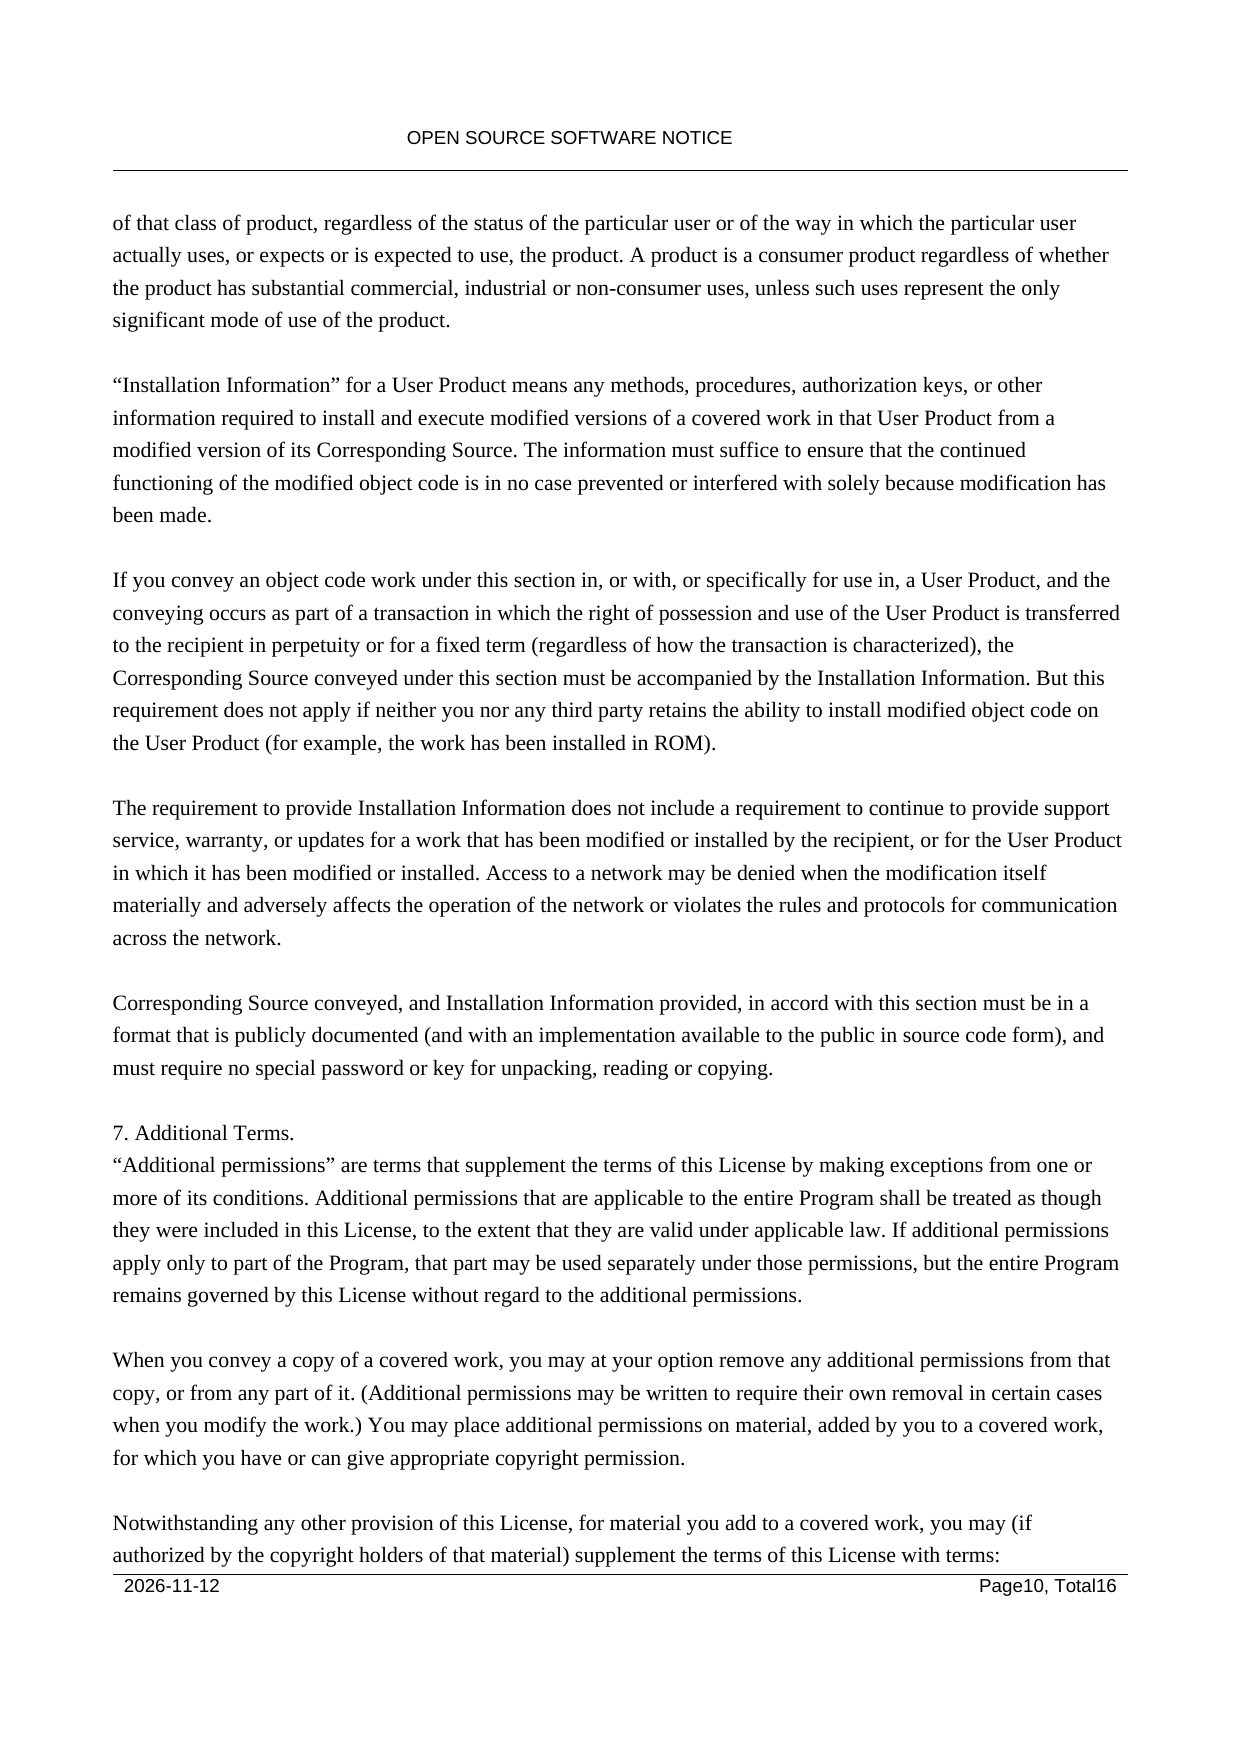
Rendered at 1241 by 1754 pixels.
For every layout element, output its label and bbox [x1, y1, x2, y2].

text [112, 206, 1128, 1571]
